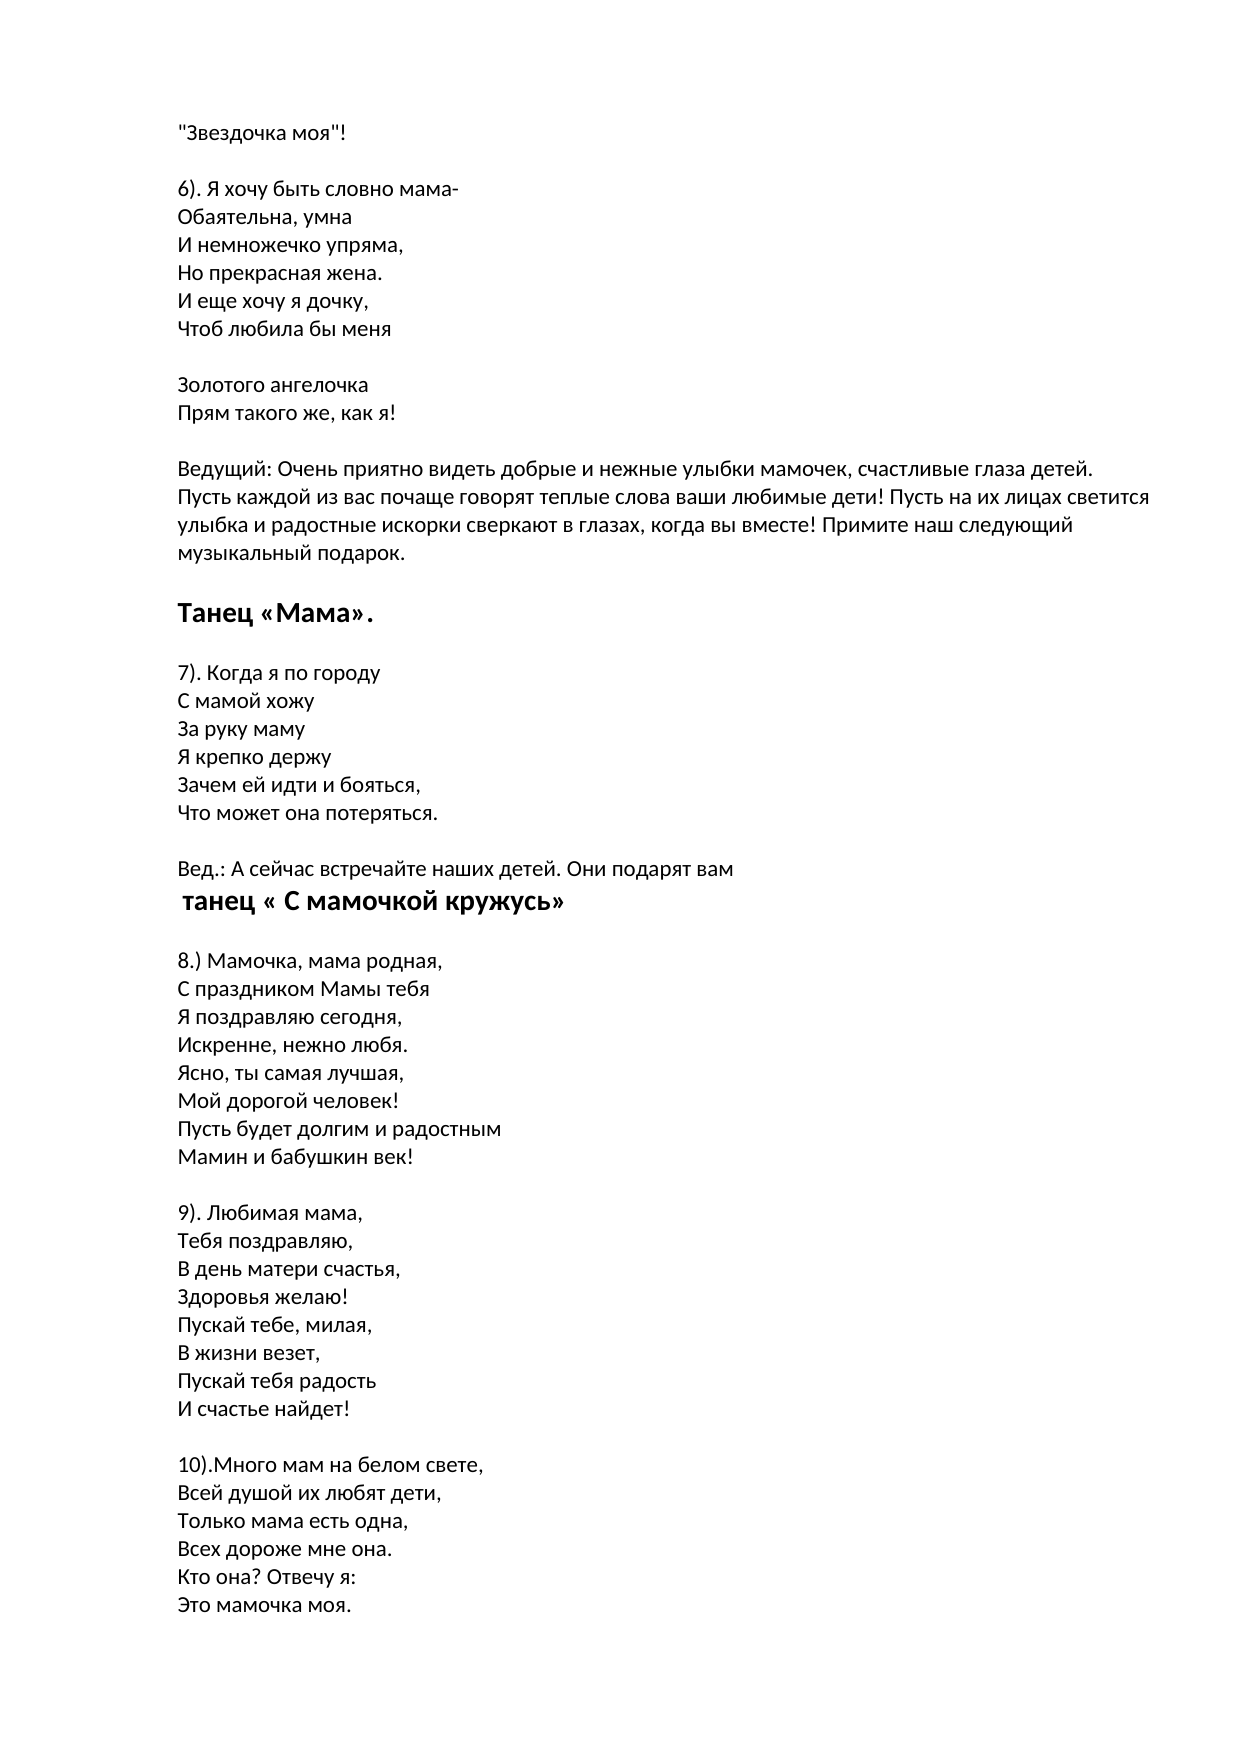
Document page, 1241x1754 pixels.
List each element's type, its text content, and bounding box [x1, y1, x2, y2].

text За руку маму [177, 714, 1152, 742]
text Пускай тебе, милая, [177, 1310, 1152, 1338]
text Пускай тебя радость [177, 1366, 1152, 1394]
text Мой дорогой человек! [177, 1086, 1152, 1114]
text Я поздравляю сегодня, [177, 1002, 1152, 1030]
text Это мамочка моя. [177, 1590, 1152, 1618]
text Кто она? Отвечу я: [177, 1562, 1152, 1590]
text Пусть будет долгим и радостным [177, 1114, 1152, 1142]
text 8.) Мамочка, мама родная, [177, 946, 1152, 974]
text И еще хочу я дочку, [177, 286, 1152, 314]
text Обаятельна, умна [177, 202, 1152, 230]
text Ведущий: Очень приятно видеть добрые и нежные улыбки мамочек, счастливые глаза детей. Пусть каждой из вас почаще говорят теплые слова ваши любимые дети! Пусть на их лицах светится улыбка и радостные искорки сверкают в глазах, когда вы вместе! Примите наш следующий музыкальный подарок. [177, 454, 1152, 566]
text В день матери счастья, [177, 1254, 1152, 1282]
text Всех дороже мне она. [177, 1534, 1152, 1562]
text С мамой хожу [177, 686, 1152, 714]
text Тебя поздравляю, [177, 1226, 1152, 1254]
text Ясно, ты самая лучшая, [177, 1058, 1152, 1086]
text Искренне, нежно любя. [177, 1030, 1152, 1058]
text И немножечко упряма, [177, 230, 1152, 258]
text Но прекрасная жена. [177, 258, 1152, 286]
text 7). Когда я по городу [177, 658, 1152, 686]
text Только мама есть одна, [177, 1506, 1152, 1534]
text В жизни везет, [177, 1338, 1152, 1366]
text С праздником Мамы тебя [177, 974, 1152, 1002]
text Чтоб любила бы меня [177, 314, 1152, 342]
text Золотого ангелочка [177, 370, 1152, 398]
text Что может она потеряться. [177, 798, 1152, 826]
text Здоровья желаю! [177, 1282, 1152, 1310]
text Мамин и бабушкин век! [177, 1142, 1152, 1170]
text 9). Любимая мама, [177, 1198, 1152, 1226]
text Я крепко держу [177, 742, 1152, 770]
text Всей душой их любят дети, [177, 1478, 1152, 1506]
text И счастье найдет! [177, 1394, 1152, 1422]
text Прям такого же, как я! [177, 398, 1152, 426]
text 10).Много мам на белом свете, [177, 1450, 1152, 1478]
text Танец «Мама». [177, 594, 1152, 630]
text Зачем ей идти и бояться, [177, 770, 1152, 798]
text Вед.: А сейчас встречайте наших детей. Они подарят вам [177, 854, 1152, 882]
text "Звездочка моя"! [177, 118, 1152, 146]
text 6). Я хочу быть словно мама- [177, 174, 1152, 202]
text танец « С мамочкой кружусь» [177, 882, 1152, 918]
